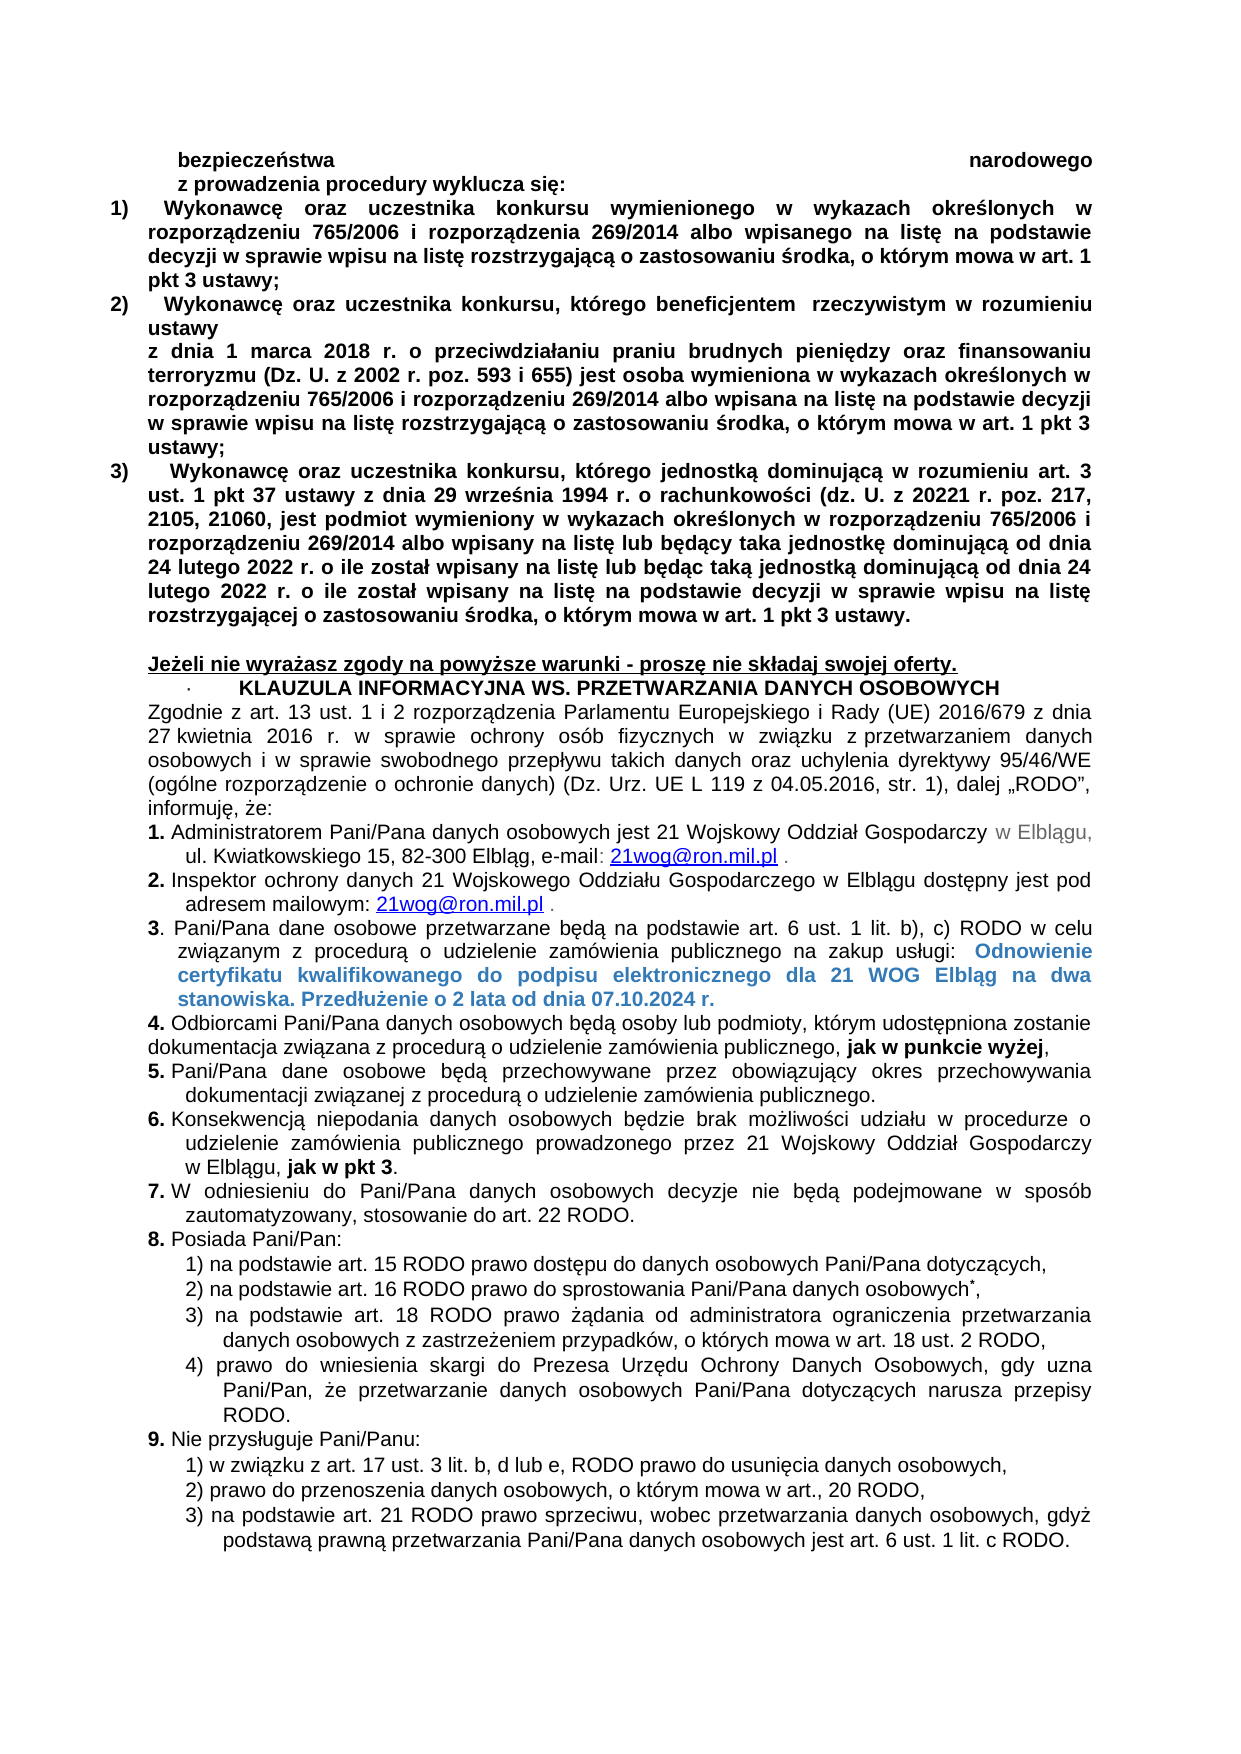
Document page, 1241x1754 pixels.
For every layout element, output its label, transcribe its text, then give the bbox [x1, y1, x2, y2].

text 2) prawo do przenoszenia danych osobowych, o którym mowa w art., 20 RODO, [185, 1476, 1093, 1502]
text 2. Inspektor ochrony danych 21 Wojskowego Oddziału Gospodarczego w Elblągu dostępny jest pod adresem mailowym: 21wog@ron.mil.pl . [148, 867, 1093, 915]
text 6. Konsekwencją niepodania danych osobowych będzie brak możliwości udziału w procedurze o udzielenie zamówienia publicznego prowadzonego przez 21 Wojskowy Oddział Gospodarczy w Elblągu, jak w pkt 3. [148, 1107, 1093, 1179]
text Zgodnie z art. 13 ust. 1 i 2 rozporządzenia Parlamentu Europejskiego i Rady (UE) 2016/679 z dnia 27 kwietnia 2016 r. w sprawie ochrony osób fizycznych w związku z przetwarzaniem danych osobowych i w sprawie swobodnego przepływu takich danych oraz uchylenia dyrektywy 95/46/WE (ogólne rozporządzenie o ochronie danych) (Dz. Urz. UE L 119 z 04.05.2016, str. 1), dalej „RODO”, informuję, że: [148, 700, 1093, 819]
text 5. Pani/Pana dane osobowe będą przechowywane przez obowiązujący okres przechowywania dokumentacji związanej z procedurą o udzielenie zamówienia publicznego. [148, 1059, 1093, 1107]
text 3) na podstawie art. 21 RODO prawo sprzeciwu, wobec przetwarzania danych osobowych, gdyż podstawą prawną przetwarzania Pani/Pana danych osobowych jest art. 6 ust. 1 lit. c RODO. [185, 1502, 1093, 1552]
text 1) na podstawie art. 15 RODO prawo dostępu do danych osobowych Pani/Pana dotyczących, [185, 1251, 1093, 1276]
text 8. Posiada Pani/Pan: [148, 1227, 1093, 1251]
text 2) Wykonawcę oraz uczestnika konkursu, którego beneficjentem rzeczywistym w rozumieniu ustawy z dnia 1 marca 2018 r. o przeciwdziałaniu praniu brudnych pieniędzy oraz finansowaniu terroryzmu (Dz. U. z 2002 r. poz. 593 i 655) jest osoba wymieniona w wykazach określonych w rozporządzeniu 765/2006 i rozporządzeniu 269/2014 albo wpisana na listę na podstawie decyzji w sprawie wpisu na listę rozstrzygającą o zastosowaniu środka, o którym mowa w art. 1 pkt 3 ustawy; [110, 291, 1093, 459]
text 9. Nie przysługuje Pani/Panu: [148, 1427, 1093, 1451]
text 1) w związku z art. 17 ust. 3 lit. b, d lub e, RODO prawo do usunięcia danych osobowych, [185, 1451, 1093, 1476]
text 3) Wykonawcę oraz uczestnika konkursu, którego jednostką dominującą w rozumieniu art. 3 ust. 1 pkt 37 ustawy z dnia 29 września 1994 r. o rachunkowości (dz. U. z 20221 r. poz. 217, 2105, 21060, jest podmiot wymieniony w wykazach określonych w rozporządzeniu 765/2006 i rozporządzeniu 269/2014 albo wpisany na listę lub będący taka jednostkę dominującą od dnia 24 lutego 2022 r. o ile został wpisany na listę lub będąc taką jednostką dominującą od dnia 24 lutego 2022 r. o ile został wpisany na listę na podstawie decyzji w sprawie wpisu na listę rozstrzygającej o zastosowaniu środka, o którym mowa w art. 1 pkt 3 ustawy. [110, 459, 1093, 627]
text 1. Administratorem Pani/Pana danych osobowych jest 21 Wojskowy Oddział Gospodarczy w Elblągu, ul. Kwiatkowskiego 15, 82-300 Elbląg, e-mail: 21wog@ron.mil.pl . [148, 819, 1093, 867]
text 3. Pani/Pana dane osobowe przetwarzane będą na podstawie art. 6 ust. 1 lit. b), c) RODO w celu związanym z procedurą o udzielenie zamówienia publicznego na zakup usługi: Odnowienie certyfikatu kwalifikowanego do podpisu elektronicznego dla 21 WOG Elbląg na dwa stanowiska. Przedłużenie o 2 lata od dnia 07.10.2024 r. [148, 915, 1093, 1011]
text 4) prawo do wniesienia skargi do Prezesa Urzędu Ochrony Danych Osobowych, gdy uzna Pani/Pan, że przetwarzanie danych osobowych Pani/Pana dotyczących narusza przepisy RODO. [185, 1352, 1093, 1427]
text 4. Odbiorcami Pani/Pana danych osobowych będą osoby lub podmioty, którym udostępniona zostanie dokumentacja związana z procedurą o udzielenie zamówienia publicznego, jak w punkcie wyżej, [148, 1011, 1093, 1059]
text 1) Wykonawcę oraz uczestnika konkursu wymienionego w wykazach określonych w rozporządzeniu 765/2006 i rozporządzenia 269/2014 albo wpisanego na listę na podstawie decyzji w sprawie wpisu na listę rozstrzygającą o zastosowaniu środka, o którym mowa w art. 1 pkt 3 ustawy; [110, 196, 1093, 291]
text 3) na podstawie art. 18 RODO prawo żądania od administratora ograniczenia przetwarzania danych osobowych z zastrzeżeniem przypadków, o których mowa w art. 18 ust. 2 RODO, [185, 1301, 1093, 1352]
text 2) na podstawie art. 16 RODO prawo do sprostowania Pani/Pana danych osobowych*, [185, 1276, 1093, 1301]
text Jeżeli nie wyrażasz zgody na powyższe warunki - proszę nie składaj swojej oferty. [148, 652, 1093, 676]
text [148, 148, 1093, 196]
text 7. W odniesieniu do Pani/Pana danych osobowych decyzje nie będą podejmowane w sposób zautomatyzowany, stosowanie do art. 22 RODO. [148, 1179, 1093, 1227]
text · KLAUZULA INFORMACYJNA WS. PRZETWARZANIA DANYCH OSOBOWYCH [185, 676, 1093, 700]
